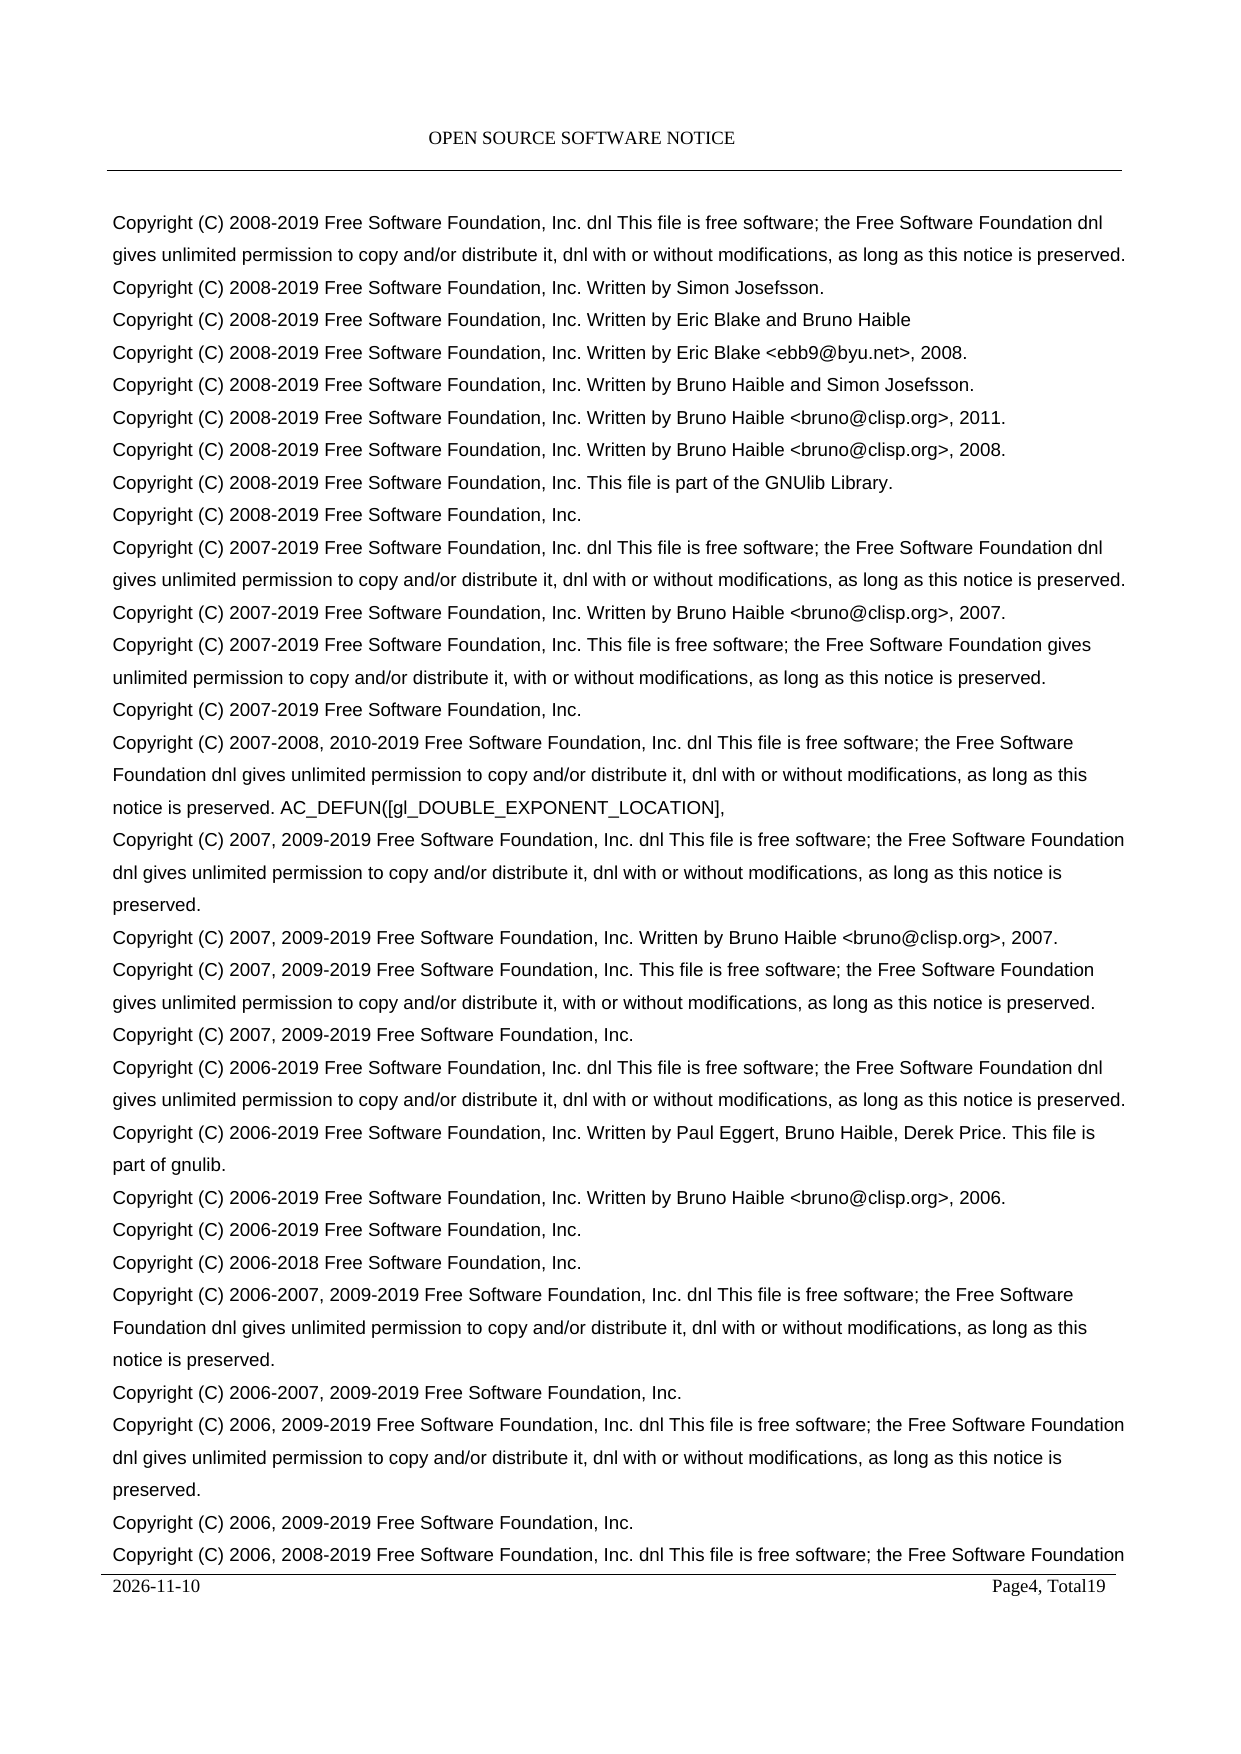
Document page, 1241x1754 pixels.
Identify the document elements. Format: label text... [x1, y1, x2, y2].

text Copyright (C) 2007-2019 Free Software Foundation, Inc. [112, 694, 1128, 726]
text Copyright (C) 2007-2019 Free Software Foundation, Inc. Written by Bruno Haible <bruno@clisp.org>, 2007. [112, 596, 1128, 629]
text Copyright (C) 2007-2019 Free Software Foundation, Inc. This file is free software; the Free Software Foundation gives unlimited permission to copy and/or distribute it, with or without modifications, as long as this notice is preserved. [112, 629, 1128, 694]
text Copyright (C) 2006-2019 Free Software Foundation, Inc. dnl This file is free software; the Free Software Foundation dnl gives unlimited permission to copy and/or distribute it, dnl with or without modifications, as long as this notice is preserved. [112, 1051, 1128, 1116]
text Copyright (C) 2006, 2009-2019 Free Software Foundation, Inc. dnl This file is free software; the Free Software Foundation dnl gives unlimited permission to copy and/or distribute it, dnl with or without modifications, as long as this notice is preserved. [112, 1409, 1128, 1506]
text Copyright (C) 2008-2019 Free Software Foundation, Inc. Written by Eric Blake and Bruno Haible [112, 304, 1128, 336]
text Copyright (C) 2008-2019 Free Software Foundation, Inc. Written by Simon Josefsson. [112, 271, 1128, 304]
text Copyright (C) 2008-2019 Free Software Foundation, Inc. dnl This file is free software; the Free Software Foundation dnl gives unlimited permission to copy and/or distribute it, dnl with or without modifications, as long as this notice is preserved. [112, 206, 1128, 271]
text Copyright (C) 2008-2019 Free Software Foundation, Inc. [112, 499, 1128, 531]
text Copyright (C) 2008-2019 Free Software Foundation, Inc. This file is part of the GNUlib Library. [112, 466, 1128, 499]
text Copyright (C) 2007, 2009-2019 Free Software Foundation, Inc. [112, 1019, 1128, 1051]
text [112, 1539, 1128, 1571]
text Copyright (C) 2008-2019 Free Software Foundation, Inc. Written by Bruno Haible and Simon Josefsson. [112, 369, 1128, 401]
text Copyright (C) 2006-2019 Free Software Foundation, Inc. [112, 1214, 1128, 1246]
text Copyright (C) 2007-2008, 2010-2019 Free Software Foundation, Inc. dnl This file is free software; the Free Software Foundation dnl gives unlimited permission to copy and/or distribute it, dnl with or without modifications, as long as this notice is preserved. AC_DEFUN([gl_DOUBLE_EXPONENT_LOCATION], [112, 726, 1128, 824]
text Copyright (C) 2007, 2009-2019 Free Software Foundation, Inc. dnl This file is free software; the Free Software Foundation dnl gives unlimited permission to copy and/or distribute it, dnl with or without modifications, as long as this notice is preserved. [112, 824, 1128, 921]
text Copyright (C) 2006-2007, 2009-2019 Free Software Foundation, Inc. [112, 1376, 1128, 1409]
text Copyright (C) 2007-2019 Free Software Foundation, Inc. dnl This file is free software; the Free Software Foundation dnl gives unlimited permission to copy and/or distribute it, dnl with or without modifications, as long as this notice is preserved. [112, 531, 1128, 596]
text Copyright (C) 2006, 2009-2019 Free Software Foundation, Inc. [112, 1506, 1128, 1539]
text Copyright (C) 2007, 2009-2019 Free Software Foundation, Inc. Written by Bruno Haible <bruno@clisp.org>, 2007. [112, 921, 1128, 954]
text Copyright (C) 2006-2019 Free Software Foundation, Inc. Written by Bruno Haible <bruno@clisp.org>, 2006. [112, 1181, 1128, 1214]
text Copyright (C) 2008-2019 Free Software Foundation, Inc. Written by Eric Blake <ebb9@byu.net>, 2008. [112, 336, 1128, 369]
text Copyright (C) 2006-2007, 2009-2019 Free Software Foundation, Inc. dnl This file is free software; the Free Software Foundation dnl gives unlimited permission to copy and/or distribute it, dnl with or without modifications, as long as this notice is preserved. [112, 1279, 1128, 1376]
text Copyright (C) 2006-2019 Free Software Foundation, Inc. Written by Paul Eggert, Bruno Haible, Derek Price. This file is part of gnulib. [112, 1116, 1128, 1181]
text Copyright (C) 2007, 2009-2019 Free Software Foundation, Inc. This file is free software; the Free Software Foundation gives unlimited permission to copy and/or distribute it, with or without modifications, as long as this notice is preserved. [112, 954, 1128, 1019]
text Copyright (C) 2006-2018 Free Software Foundation, Inc. [112, 1246, 1128, 1279]
text Copyright (C) 2008-2019 Free Software Foundation, Inc. Written by Bruno Haible <bruno@clisp.org>, 2011. [112, 401, 1128, 434]
text Copyright (C) 2008-2019 Free Software Foundation, Inc. Written by Bruno Haible <bruno@clisp.org>, 2008. [112, 434, 1128, 466]
